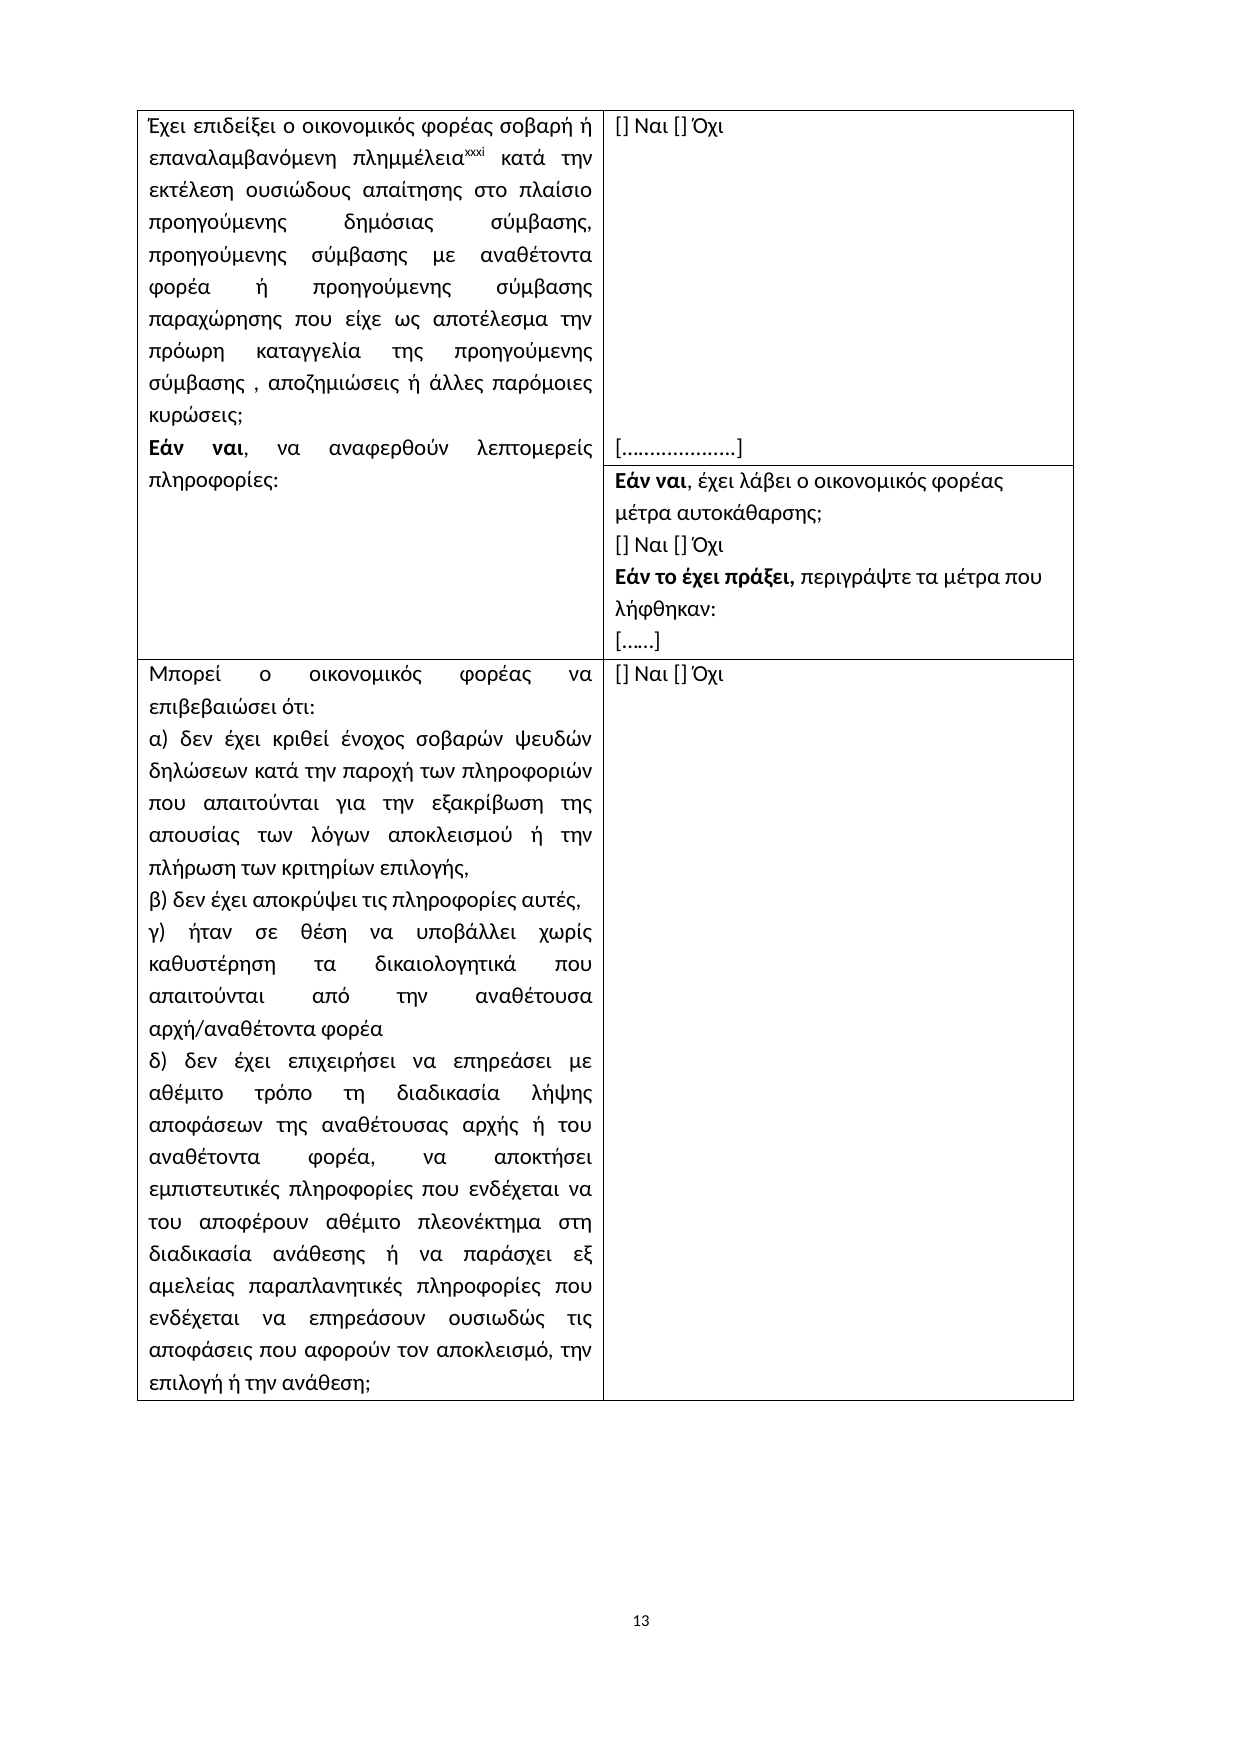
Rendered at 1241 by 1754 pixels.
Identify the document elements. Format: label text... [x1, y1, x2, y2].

table_cell [] Ναι [] Όχι [604, 660, 1073, 1399]
table_cell Έχει επιδείξει ο οικονομικός φορέας σοβαρή ή επαναλαμβανόμενη πλημμέλεια κατά την εκτέλεση ουσιώδους απαίτησης στο πλαίσιο προηγούμενης δημόσιας σύμβασης, προηγούμενης σύμβασης με αναθέτοντα φορέα ή προηγούμενης σύμβασης παραχώρησης που είχε ως αποτέλεσμα την πρόωρη καταγγελία της προηγούμενης σύμβασης , αποζημιώσεις ή άλλες παρόμοιες κυρώσεις; Εάν ναι, να αναφερθούν λεπτομερείς πληροφορίες: [138, 111, 603, 658]
table_cell Μπορεί ο οικονομικός φορέας να επιβεβαιώσει ότι: α) δεν έχει κριθεί ένοχος σοβαρών ψευδών δηλώσεων κατά την παροχή των πληροφοριών που απαιτούνται για την εξακρίβωση της απουσίας των λόγων αποκλεισμού ή την πλήρωση των κριτηρίων επιλογής, β) δεν έχει αποκρύψει τις πληροφορίες αυτές, γ) ήταν σε θέση να υποβάλλει χωρίς καθυστέρηση τα δικαιολογητικά που απαιτούνται από την αναθέτουσα αρχή/αναθέτοντα φορέα δ) δεν έχει επιχειρήσει να επηρεάσει με αθέμιτο τρόπο τη διαδικασία λήψης αποφάσεων της αναθέτουσας αρχής ή του αναθέτοντα φορέα, να αποκτήσει εμπιστευτικές πληροφορίες που ενδέχεται να του αποφέρουν αθέμιτο πλεονέκτημα στη διαδικασία ανάθεσης ή να παράσχει εξ αμελείας παραπλανητικές πληροφορίες που ενδέχεται να επηρεάσουν ουσιωδώς τις αποφάσεις που αφορούν τον αποκλεισμό, την επιλογή ή την ανάθεση; [138, 660, 603, 1399]
table_cell Εάν ναι, έχει λάβει ο οικονομικός φορέας μέτρα αυτοκάθαρσης; [] Ναι [] Όχι Εάν το έχει πράξει, περιγράψτε τα μέτρα που λήφθηκαν: [……] [604, 466, 1073, 658]
table_cell [] Ναι [] Όχι [….................] [604, 111, 1073, 465]
